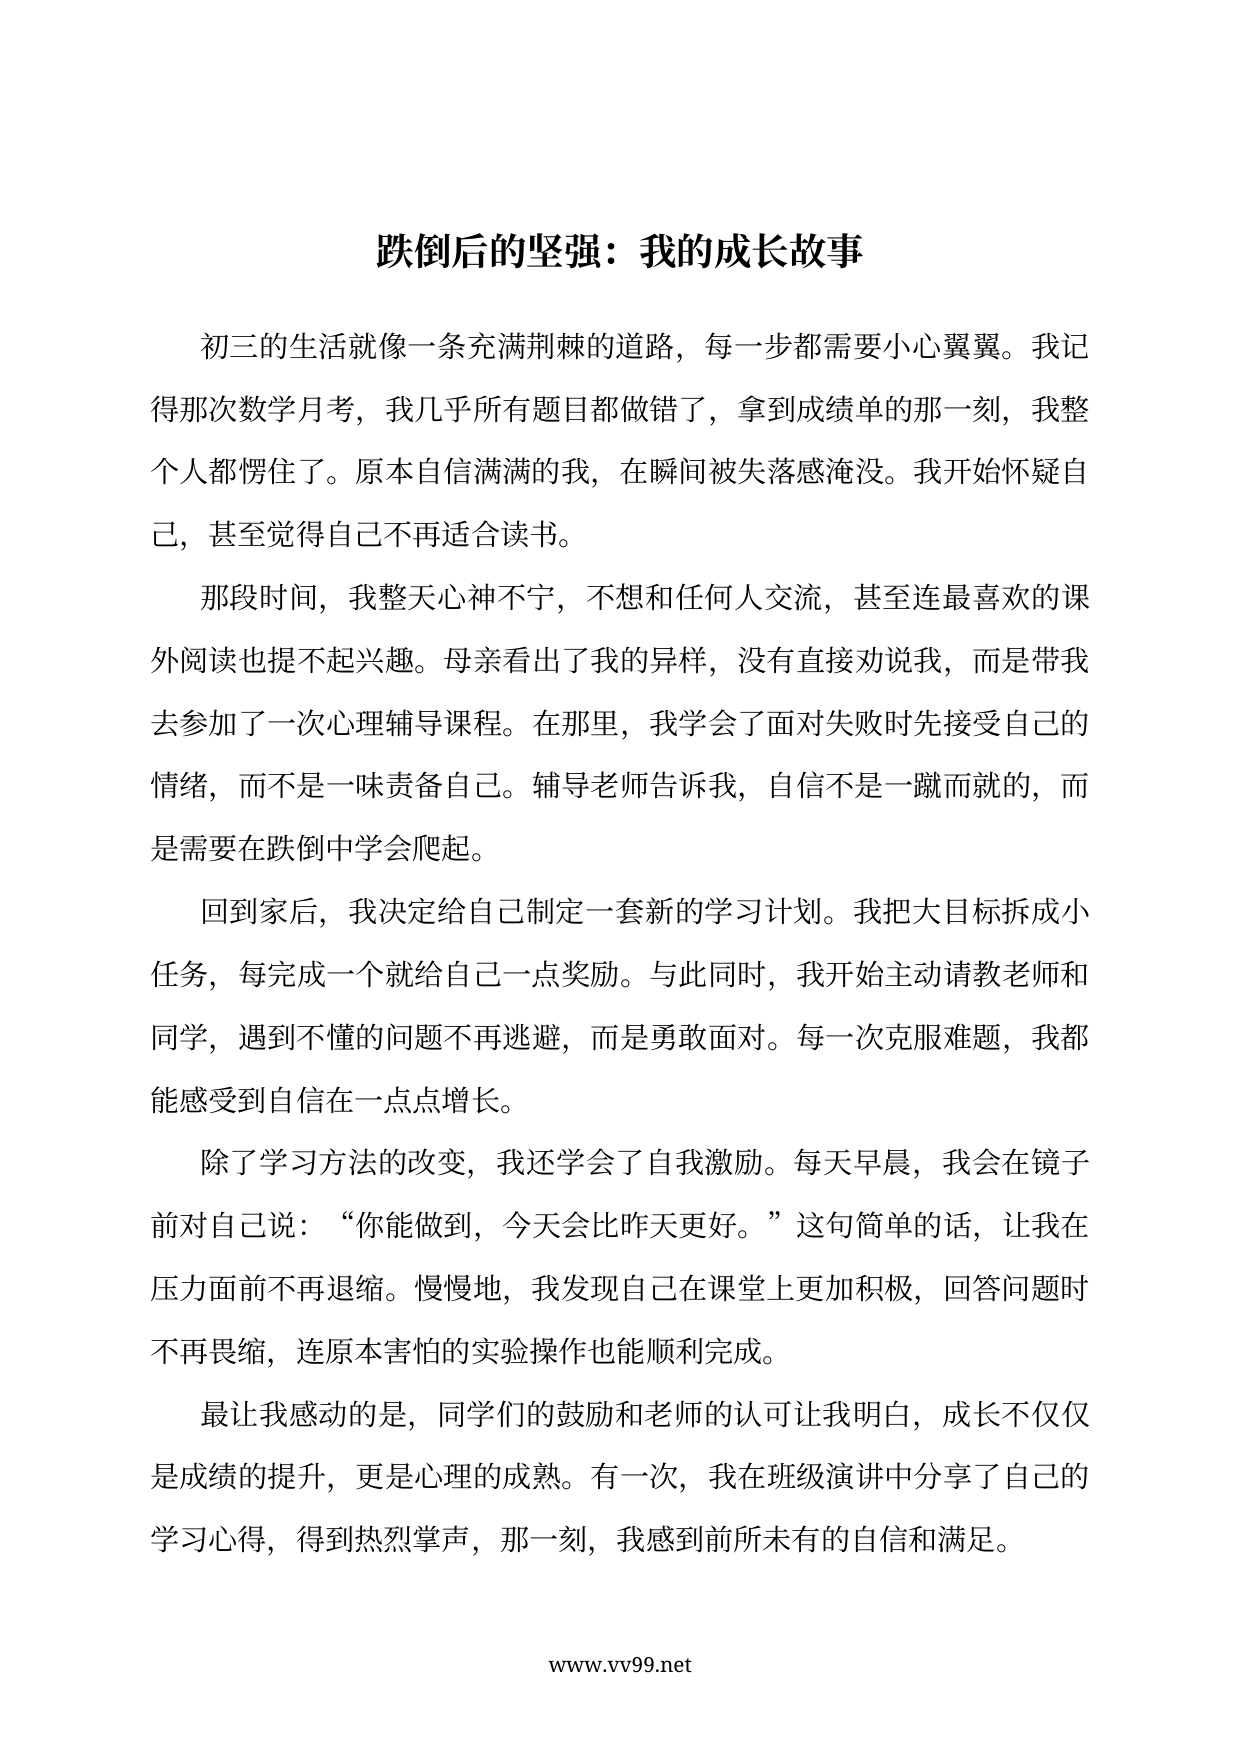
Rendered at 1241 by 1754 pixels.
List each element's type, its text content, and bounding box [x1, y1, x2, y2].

text 回到家后，我决定给自己制定一套新的学习计划。我把大目标拆成小任务，每完成一个就给自己一点奖励。与此同时，我开始主动请教老师和同学，遇到不懂的问题不再逃避，而是勇敢面对。每一次克服难题，我都能感受到自信在一点点增长。 [150, 889, 1090, 1119]
text 最让我感动的是，同学们的鼓励和老师的认可让我明白，成长不仅仅是成绩的提升，更是心理的成熟。有一次，我在班级演讲中分享了自己的学习心得，得到热烈掌声，那一刻，我感到前所未有的自信和满足。 [150, 1391, 1090, 1559]
text 除了学习方法的改变，我还学会了自我激励。每天早晨，我会在镜子前对自己说：“你能做到，今天会比昨天更好。”这句简单的话，让我在压力面前不再退缩。慢慢地，我发现自己在课堂上更加积极，回答问题时不再畏缩，连原本害怕的实验操作也能顺利完成。 [150, 1140, 1090, 1371]
subtitle 跌倒后的坚强：我的成长故事 [150, 222, 1090, 276]
text 那段时间，我整天心神不宁，不想和任何人交流，甚至连最喜欢的课外阅读也提不起兴趣。母亲看出了我的异样，没有直接劝说我，而是带我去参加了一次心理辅导课程。在那里，我学会了面对失败时先接受自己的情绪，而不是一味责备自己。辅导老师告诉我，自信不是一蹴而就的，而是需要在跌倒中学会爬起。 [150, 575, 1090, 868]
text 初三的生活就像一条充满荆棘的道路，每一步都需要小心翼翼。我记得那次数学月考，我几乎所有题目都做错了，拿到成绩单的那一刻，我整个人都愣住了。原本自信满满的我，在瞬间被失落感淹没。我开始怀疑自己，甚至觉得自己不再适合读书。 [150, 324, 1090, 554]
